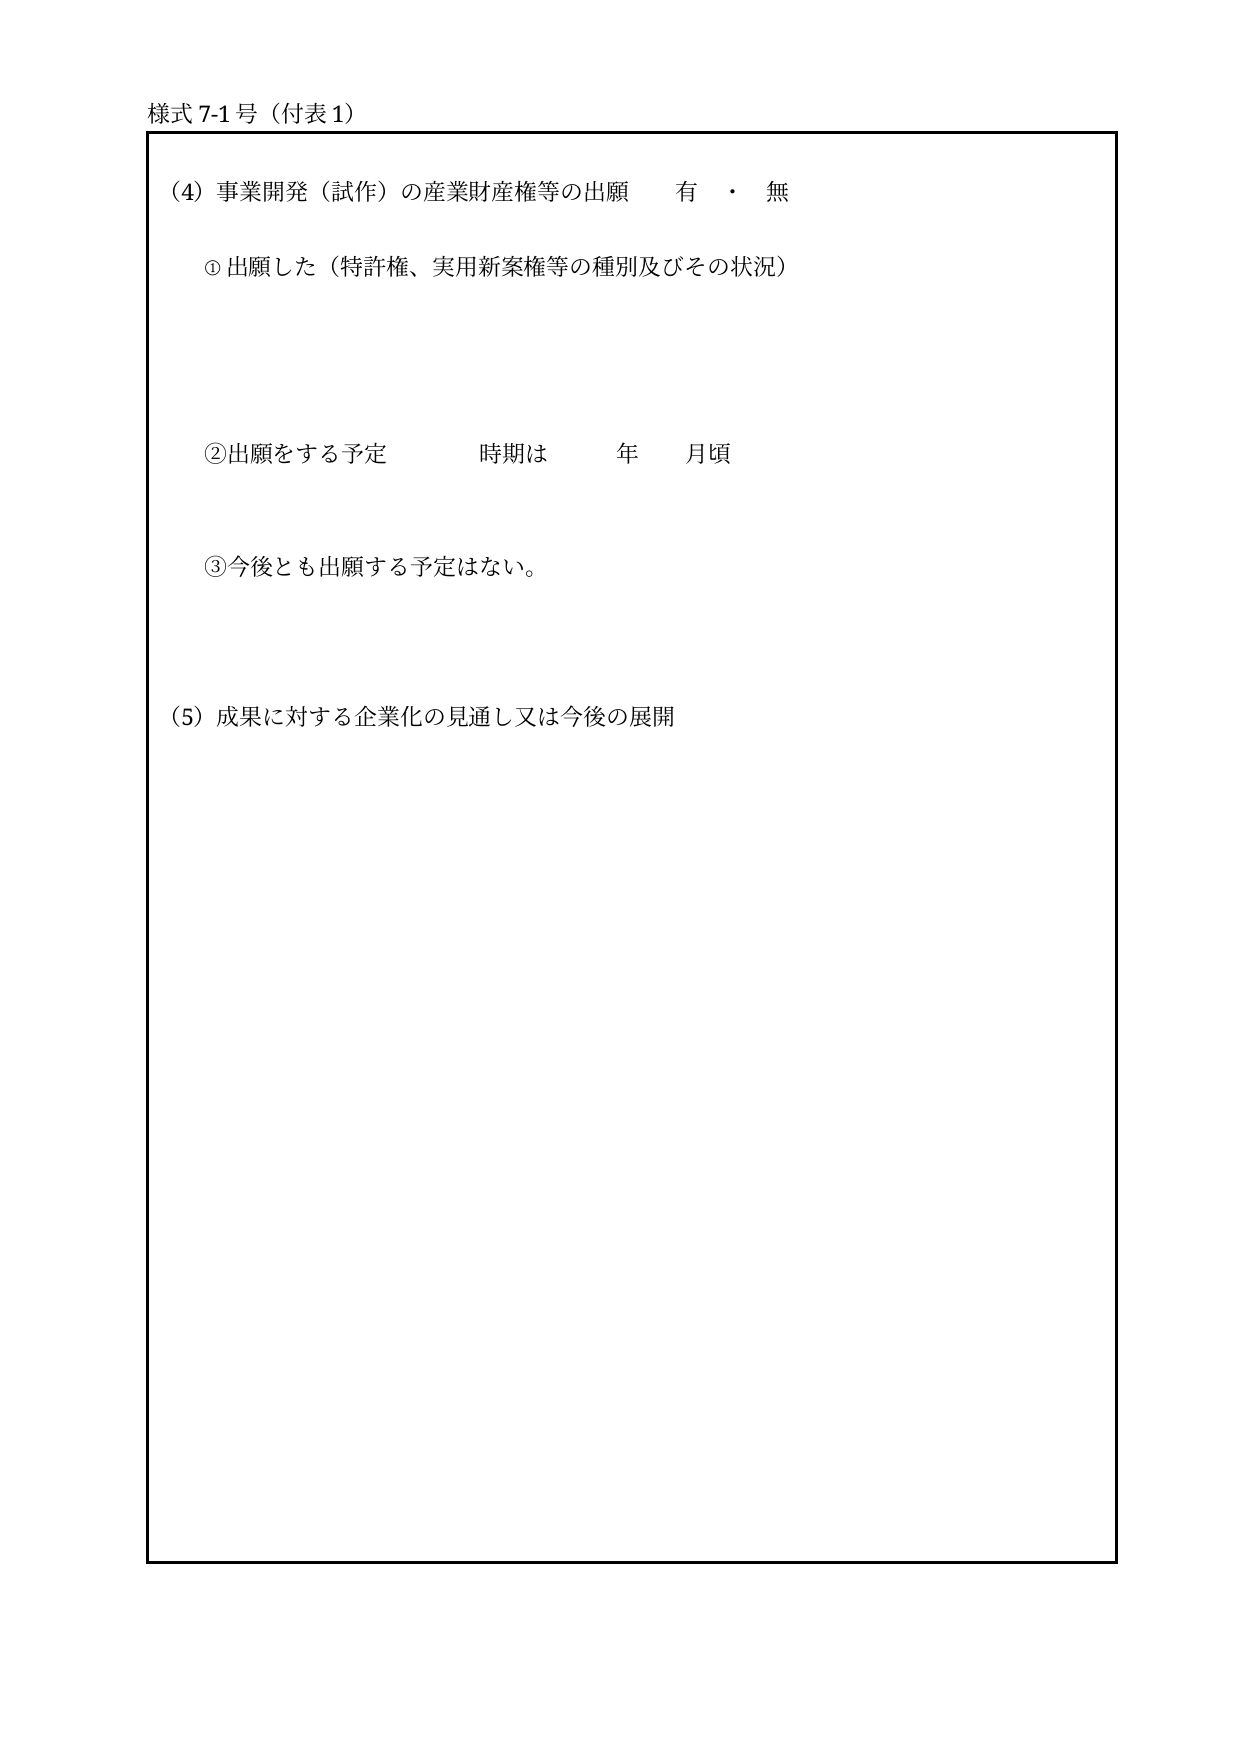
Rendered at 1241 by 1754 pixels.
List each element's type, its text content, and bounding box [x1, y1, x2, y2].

text 様式7-1号（付表1） [148, 93, 1152, 131]
table_header （4）事業開発（試作）の産業財産権等の出願 有 ・ 無 ①出願した（特許権、実用新案権等の種別及びその状況） ②出願をする予定 時期は 年 月頃 ③今後とも出願する予定はない。 （5）成果に対する企業化の見通し又は今後の展開 [149, 134, 1115, 1561]
